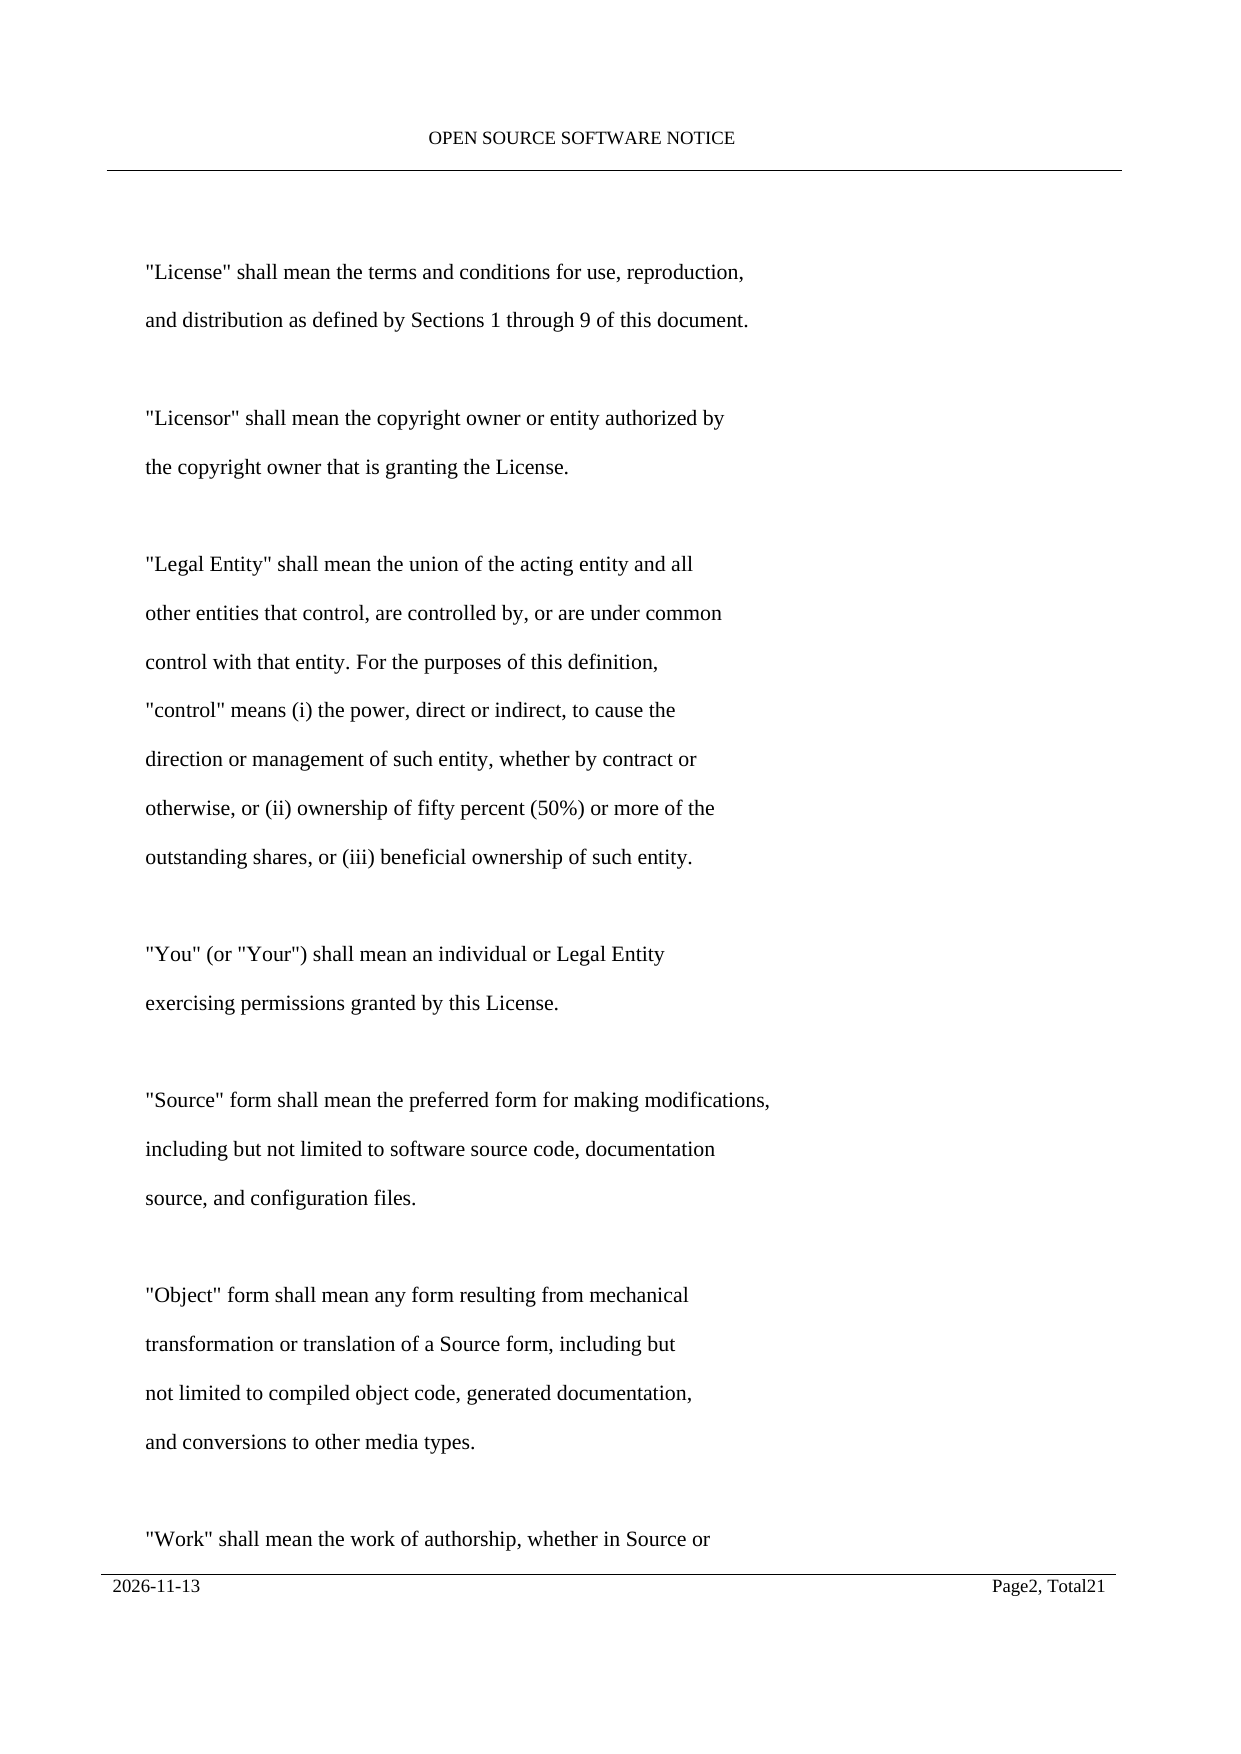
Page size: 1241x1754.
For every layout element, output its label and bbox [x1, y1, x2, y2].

text [112, 206, 1128, 1555]
